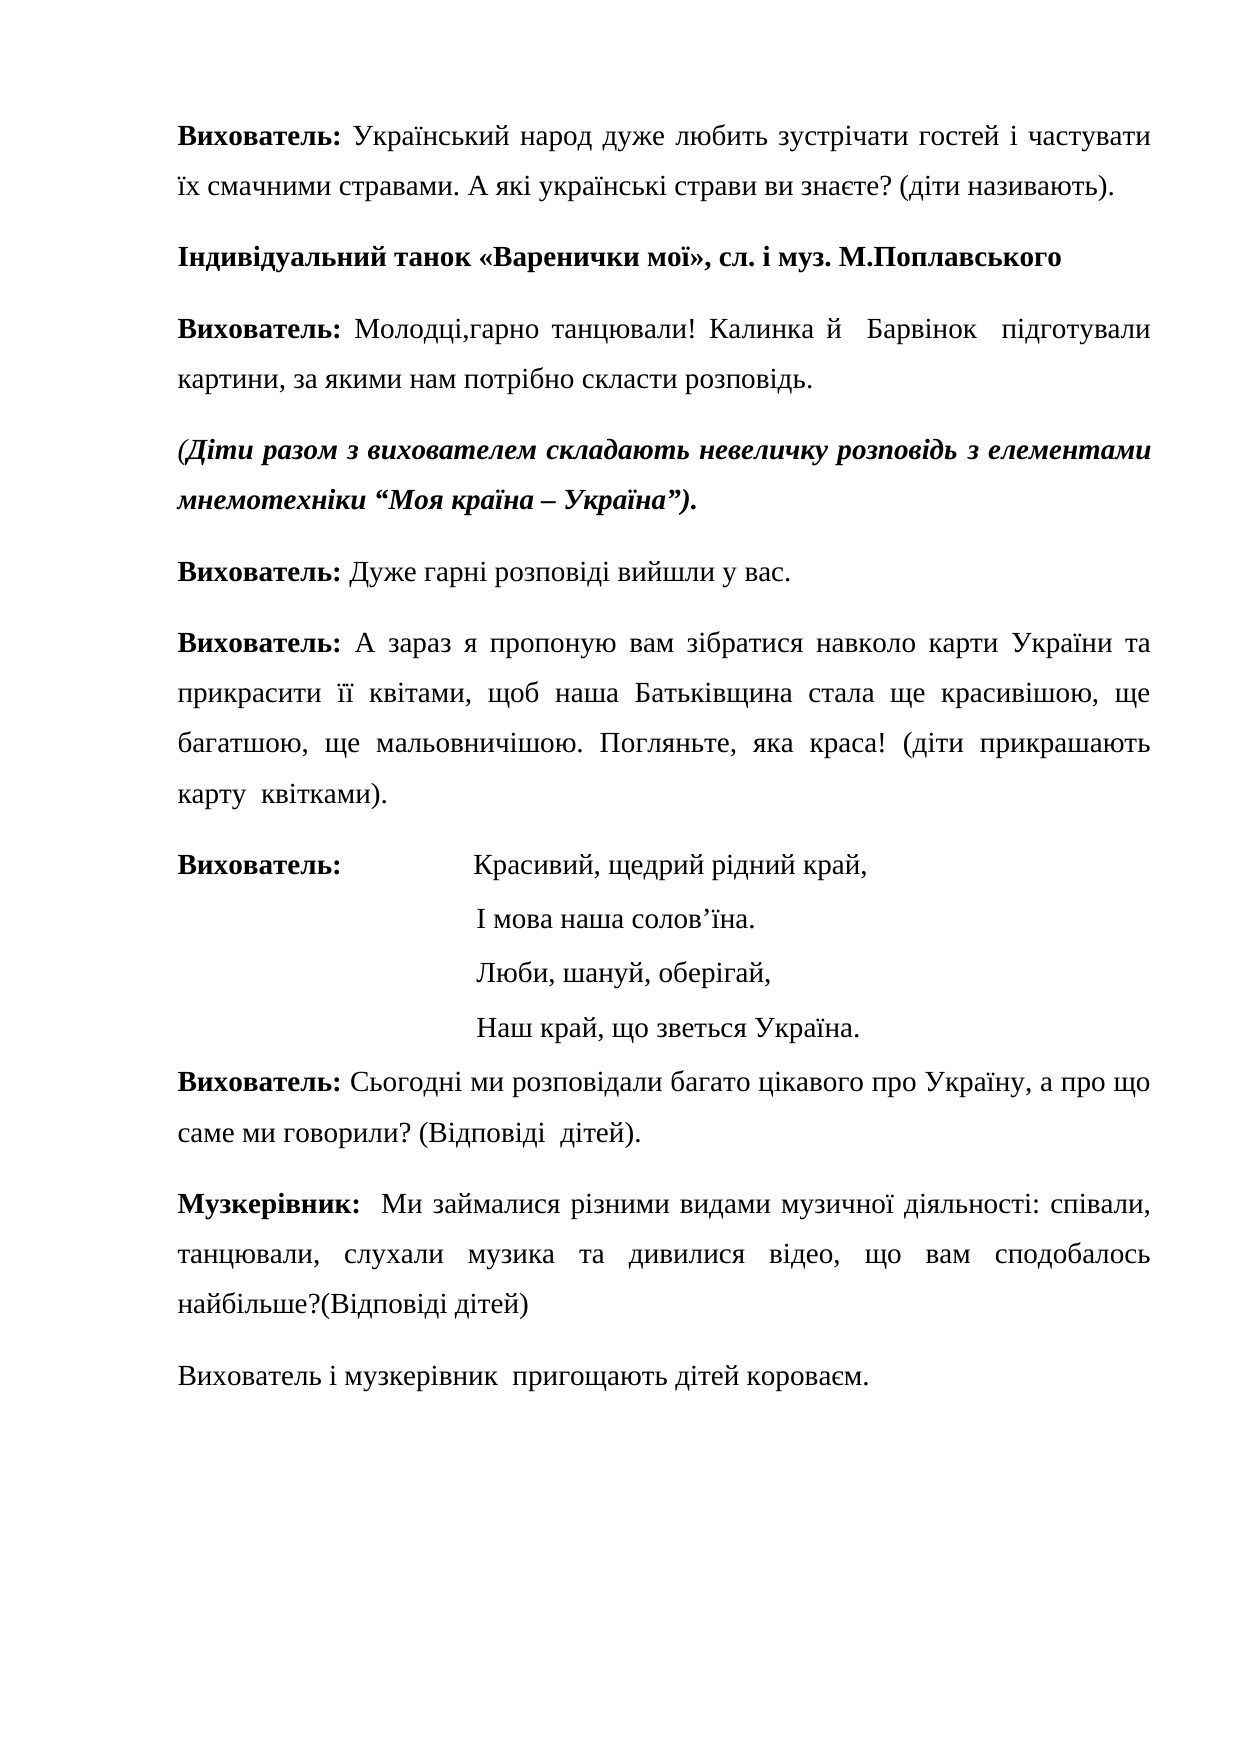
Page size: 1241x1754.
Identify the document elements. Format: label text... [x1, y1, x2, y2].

text І мова наша солов’їна. [177, 901, 1152, 935]
text Вихователь: Красивий, щедрий рідний край, [177, 847, 1152, 880]
text Вихователь і музкерівник пригощають дітей короваєм. [177, 1358, 1152, 1391]
text Вихователь: Сьогодні ми розповідали багато цікавого про Україну, а про що саме ми говорили? (Відповіді дітей). [177, 1064, 1152, 1148]
text Музкерівник: Ми займалися різними видами музичної діяльності: співали, танцювали, слухали музика та дивилися відео, що вам сподобалось найбільше?(Відповіді дітей) [177, 1186, 1152, 1320]
text Вихователь: Дуже гарні розповіді вийшли у вас. [177, 554, 1152, 587]
text Вихователь: Український народ дуже любить зустрічати гостей і частувати їх смачними стравами. А які українські страви ви знаєте? (діти називають). [177, 118, 1152, 202]
text Вихователь: А зараз я пропоную вам зібратися навколо карти України та прикрасити її квітами, щоб наша Батьківщина стала ще красивішою, ще багатшою, ще мальовничішою. Погляньте, яка краса! (діти прикрашають карту квітками). [177, 625, 1152, 809]
text Наш край, що зветься Україна. [177, 1010, 1152, 1043]
text Індивідуальний танок «Варенички мої», сл. і муз. М.Поплавського [177, 239, 1152, 273]
text (Діти разом з вихователем складають невеличку розповідь з елементами мнемотехніки “Моя країна – Україна”). [177, 432, 1152, 516]
text Люби, шануй, оберігай, [177, 956, 1152, 989]
text Вихователь: Молодці,гарно танцювали! Калинка й Барвінок підготували картини, за якими нам потрібно скласти розповідь. [177, 311, 1152, 394]
